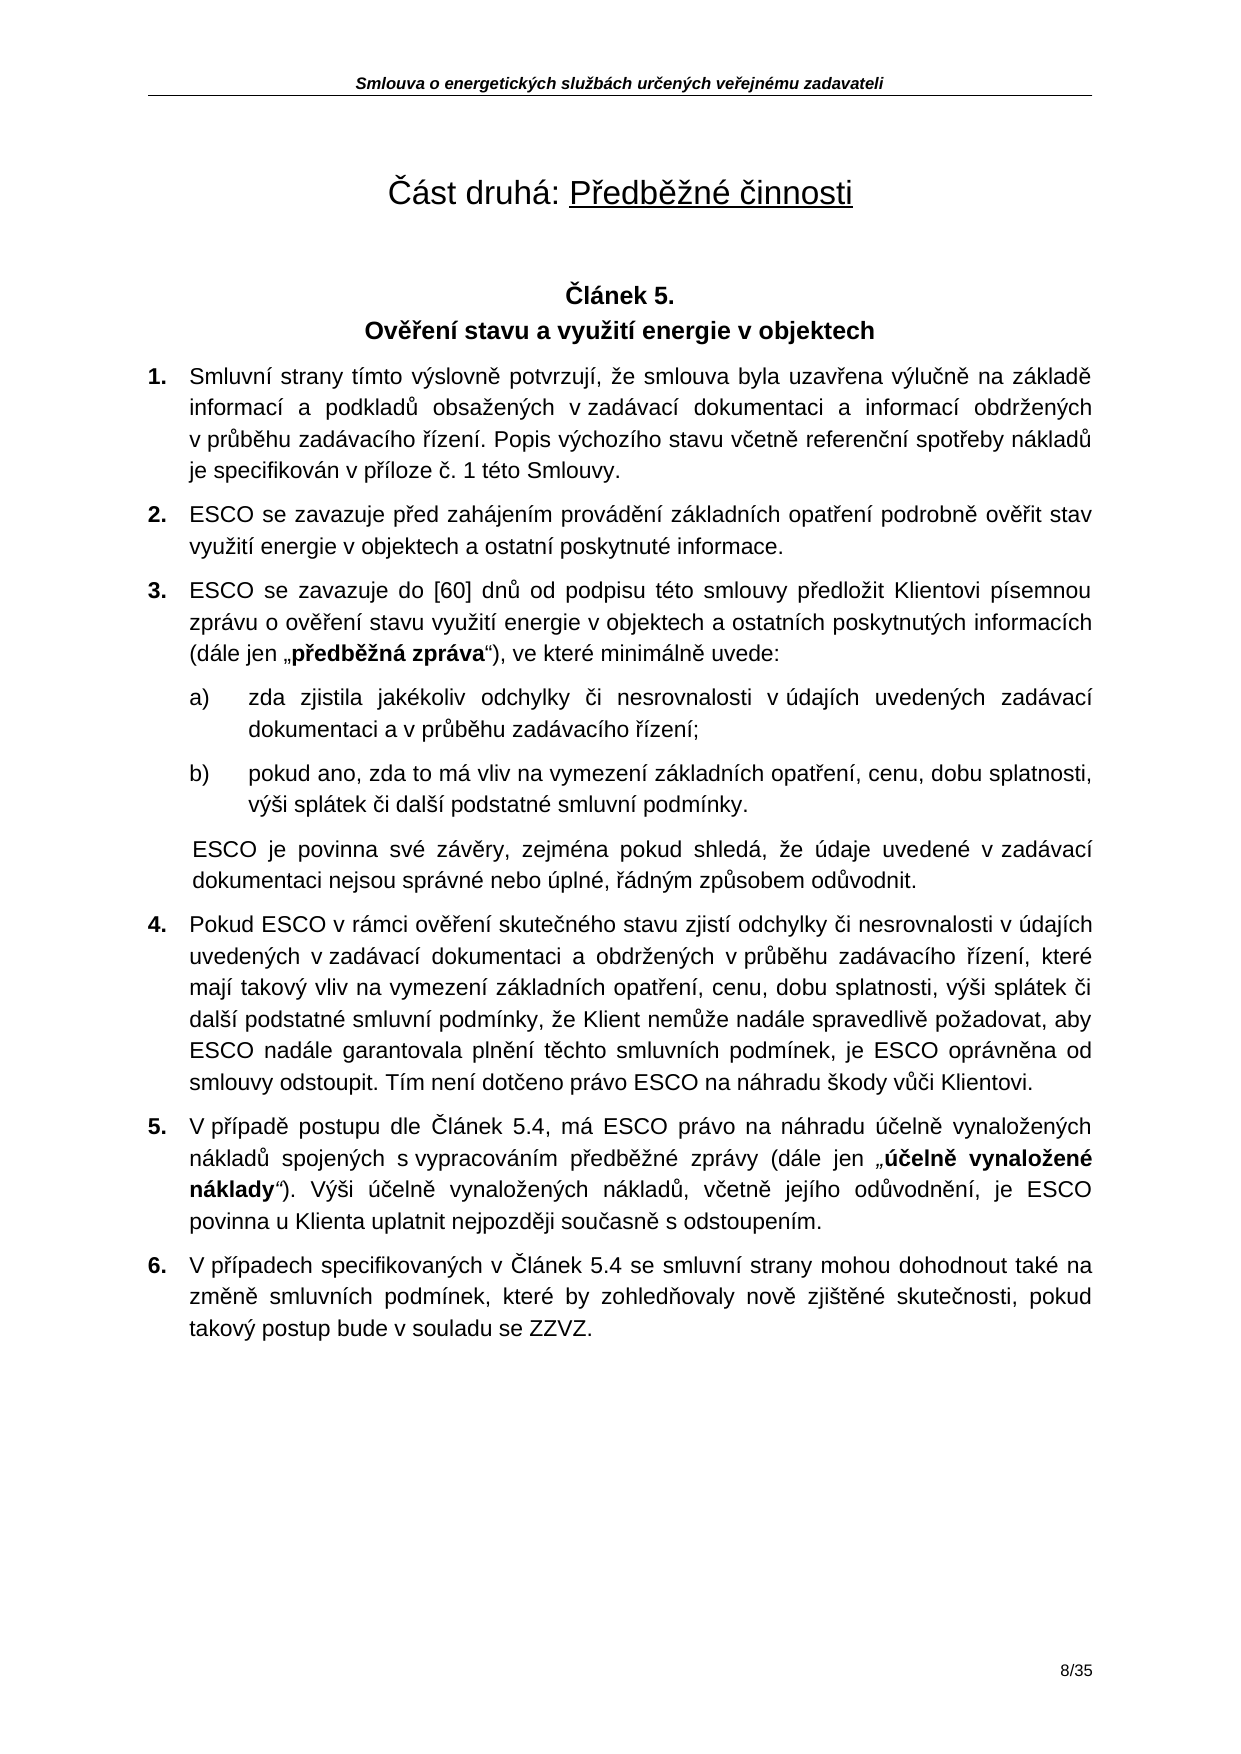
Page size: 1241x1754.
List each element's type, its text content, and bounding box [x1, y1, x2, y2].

title Část druhá: Předběžné činnosti [148, 173, 1092, 211]
text ESCO je povinna své závěry, zejména pokud shledá, že údaje uvedené v zadávací dokumentaci nejsou správné nebo úplné, řádným způsobem odůvodnit. [192, 836, 1092, 893]
subtitle ESCO se zavazuje před zahájením provádění základních opatření podrobně ověřit stav využití energie v objektech a ostatní poskytnuté informace. [148, 501, 1092, 559]
subtitle pokud ano, zda to má vliv na vymezení základních opatření, cenu, dobu splatnosti, výši splátek či další podstatné smluvní podmínky. [189, 760, 1092, 818]
subtitle Ověření stavu a využití energie v objektech [148, 281, 1092, 344]
subtitle V případech specifikovaných v Článek 5.4 se smluvní strany mohou dohodnout také na změně smluvních podmínek, které by zohledňovaly nově zjištěné skutečnosti, pokud takový postup bude v souladu se ZZVZ. [148, 1252, 1092, 1341]
subtitle Pokud ESCO v rámci ověření skutečného stavu zjistí odchylky či nesrovnalosti v údajích uvedených v zadávací dokumentaci a obdržených v průběhu zadávacího řízení, které mají takový vliv na vymezení základních opatření, cenu, dobu splatnosti, výši splátek či další podstatné smluvní podmínky, že Klient nemůže nadále spravedlivě požadovat, aby ESCO nadále garantovala plnění těchto smluvních podmínek, je ESCO oprávněna od smlouvy odstoupit. Tím není dotčeno právo ESCO na náhradu škody vůči Klientovi. [148, 911, 1092, 1095]
subtitle Smluvní strany tímto výslovně potvrzují, že smlouva byla uzavřena výlučně na základě informací a podkladů obsažených v zadávací dokumentaci a informací obdržených v průběhu zadávacího řízení. Popis výchozího stavu včetně referenční spotřeby nákladů je specifikován v příloze č. 1 této Smlouvy. [148, 363, 1092, 484]
subtitle V případě postupu dle Článek 5.4, má ESCO právo na náhradu účelně vynaložených nákladů spojených s vypracováním předběžné zprávy (dále jen „účelně vynaložené náklady“). Výši účelně vynaložených nákladů, včetně jejího odůvodnění, je ESCO povinna u Klienta uplatnit nejpozději současně s odstoupením. [148, 1113, 1092, 1234]
subtitle zda zjistila jakékoliv odchylky či nesrovnalosti v údajích uvedených zadávací dokumentaci a v průběhu zadávacího řízení; [189, 684, 1092, 742]
subtitle ESCO se zavazuje do [60] dnů od podpisu této smlouvy předložit Klientovi písemnou zprávu o ověření stavu využití energie v objektech a ostatních poskytnutých informacích (dále jen „předběžná zpráva“), ve které minimálně uvede: [148, 577, 1092, 667]
